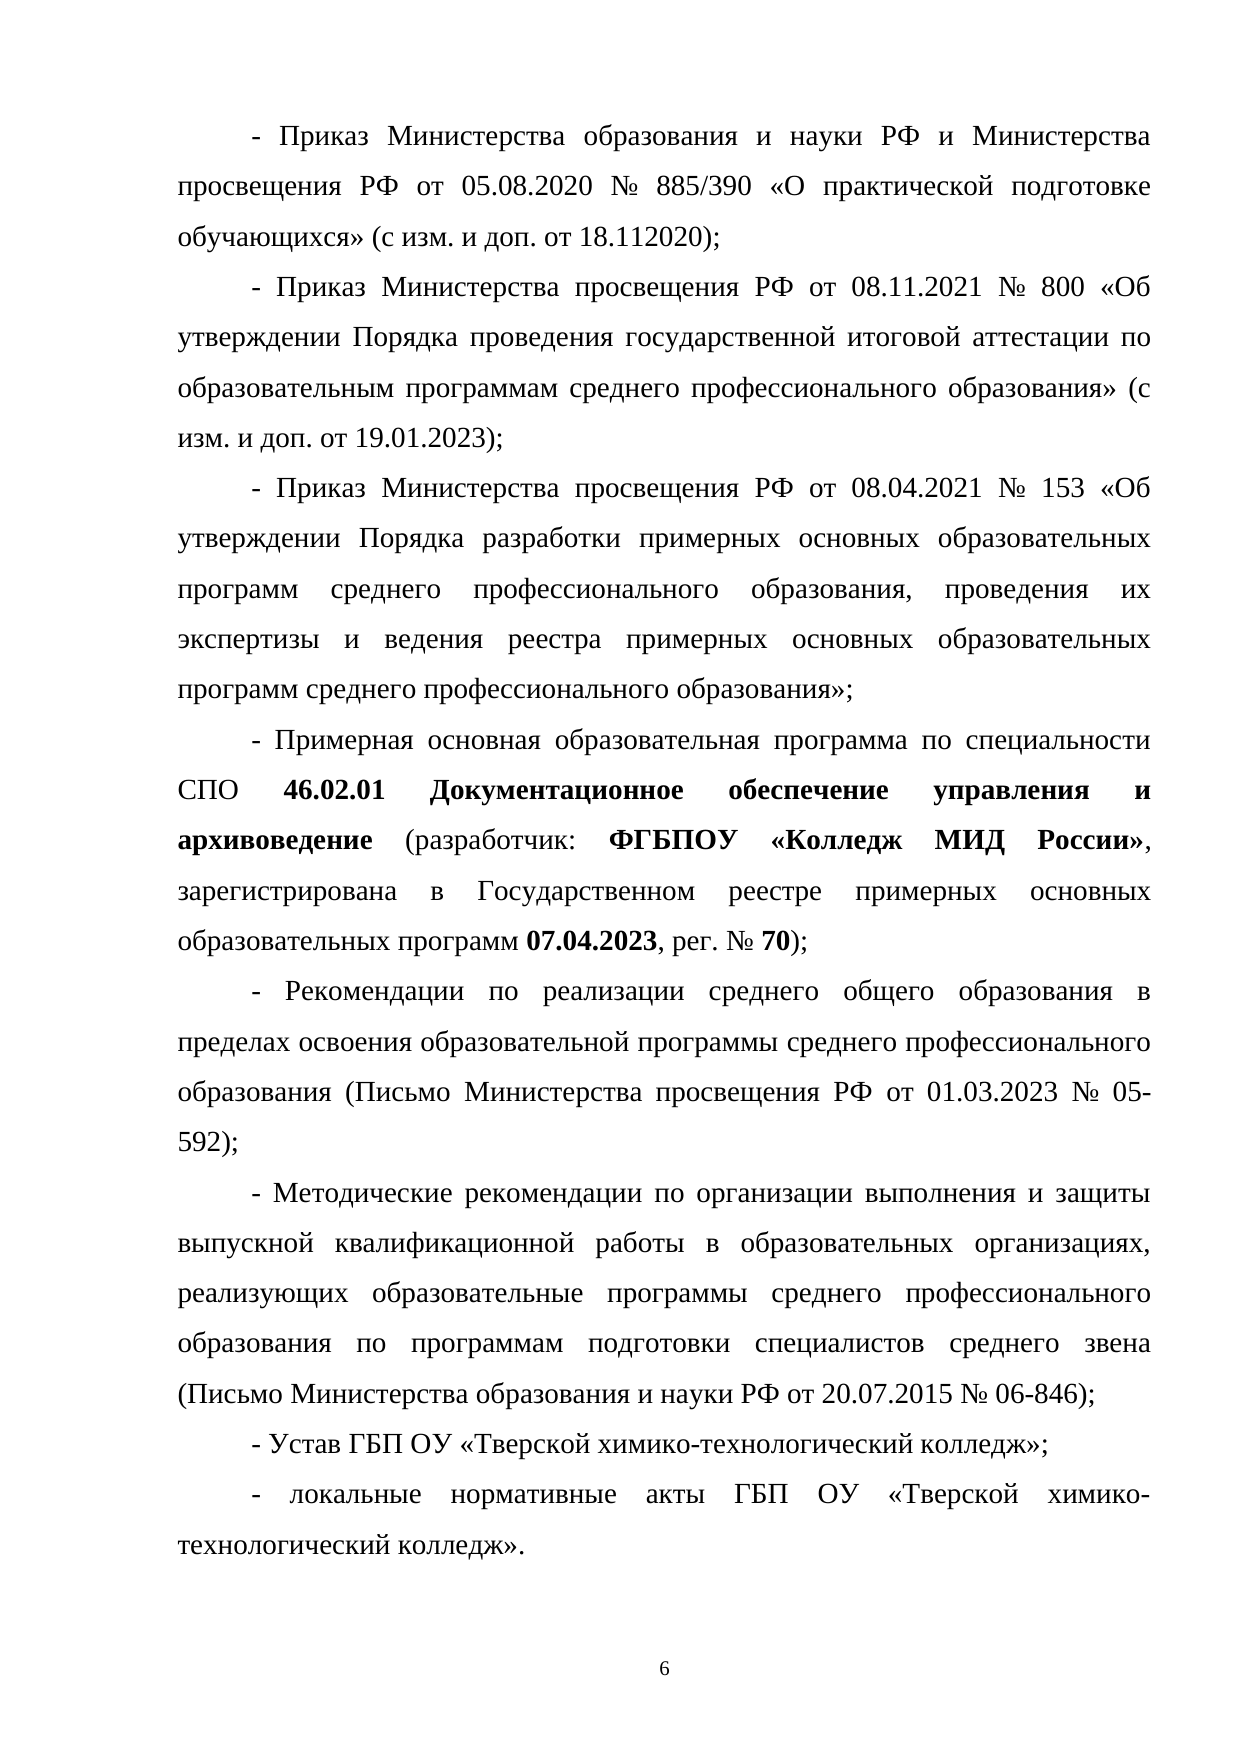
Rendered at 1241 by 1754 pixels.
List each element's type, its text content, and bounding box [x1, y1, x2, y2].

text - Рекомендации по реализации среднего общего образования в пределах освоения образовательной программы среднего профессионального образования (Письмо Министерства просвещения РФ от 01.03.2023 № 05-592); [177, 973, 1152, 1158]
text - Устав ГБП ОУ «Тверской химико-технологический колледж»; [177, 1426, 1152, 1460]
text - Приказ Министерства образования и науки РФ и Министерства просвещения РФ от 05.08.2020 № 885/390 «О практической подготовке обучающихся» (с изм. и доп. от 18.112020); [177, 118, 1152, 252]
text - Методические рекомендации по организации выполнения и защиты выпускной квалификационной работы в образовательных организациях, реализующих образовательные программы среднего профессионального образования по программам подготовки специалистов среднего звена (Письмо Министерства образования и науки РФ от 20.07.2015 № 06-846); [177, 1175, 1152, 1409]
text - Примерная основная образовательная программа по специальности СПО 46.02.01 Документационное обеспечение управления и архивоведение (разработчик: ФГБПОУ «Колледж МИД России», зарегистрирована в Государственном реестре примерных основных образовательных программ 07.04.2023, рег. № 70); [177, 722, 1152, 957]
text - Приказ Министерства просвещения РФ от 08.11.2021 № 800 «Об утверждении Порядка проведения государственной итоговой аттестации по образовательным программам среднего профессионального образования» (с изм. и доп. от 19.01.2023); [177, 269, 1152, 453]
text - Приказ Министерства просвещения РФ от 08.04.2021 № 153 «Об утверждении Порядка разработки примерных основных образовательных программ среднего профессионального образования, проведения их экспертизы и ведения реестра примерных основных образовательных программ среднего профессионального образования»; [177, 470, 1152, 705]
text - локальные нормативные акты ГБП ОУ «Тверской химико-технологический колледж». [177, 1477, 1152, 1560]
